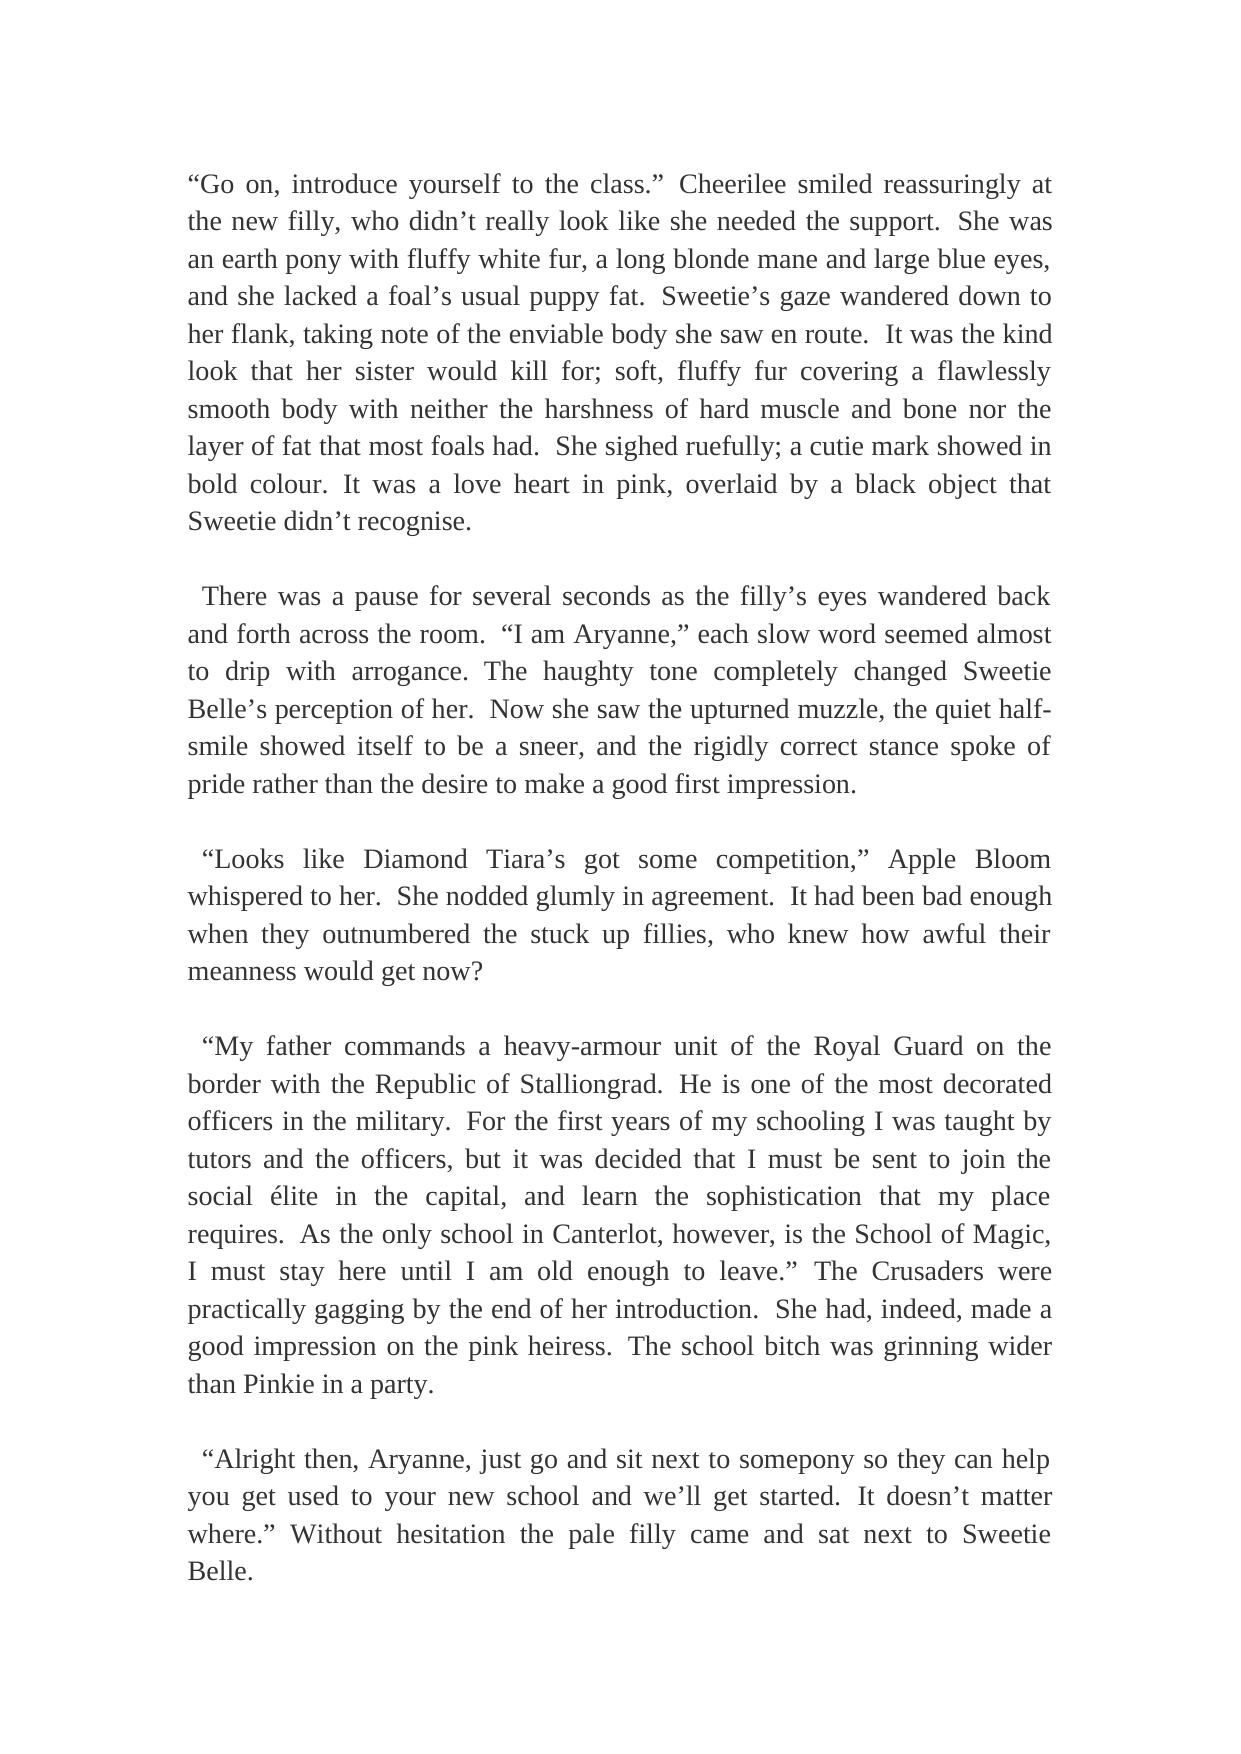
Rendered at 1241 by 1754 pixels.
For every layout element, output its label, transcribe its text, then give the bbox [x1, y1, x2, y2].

text “Looks like Diamond Tiara’s got some competition,” Apple Bloom whispered to her. She nodded glumly in agreement. It had been bad enough when they outnumbered the stuck up fillies, who knew how awful their meanness would get now? [187, 839, 1053, 989]
text There was a pause for several seconds as the filly’s eyes wandered back and forth across the room. “I am Aryanne,” each slow word seemed almost to drip with arrogance. The haughty tone completely changed Sweetie Belle’s perception of her. Now she saw the upturned muzzle, the quiet half-smile showed itself to be a sneer, and the rigidly correct stance spoke of pride rather than the desire to make a good first impression. [187, 577, 1053, 802]
text “My father commands a heavy-armour unit of the Royal Guard on the border with the Republic of Stalliongrad. He is one of the most decorated officers in the military. For the first years of my schooling I was taught by tutors and the officers, but it was decided that I must be sent to join the social élite in the capital, and learn the sophistication that my place requires. As the only school in Canterlot, however, is the School of Magic, I must stay here until I am old enough to leave.” The Crusaders were practically gagging by the end of her introduction. She had, indeed, made a good impression on the pink heiress. The school bitch was grinning wider than Pinkie in a party. [187, 1027, 1053, 1402]
text “Alright then, Aryanne, just go and sit next to somepony so they can help you get used to your new school and we’ll get started. It doesn’t matter where.” Without hesitation the pale filly came and sat next to Sweetie Belle. [187, 1439, 1053, 1589]
text “Go on, introduce yourself to the class.” Cheerilee smiled reassuringly at the new filly, who didn’t really look like she needed the support. She was an earth pony with fluffy white fur, a long blonde mane and large blue eyes, and she lacked a foal’s usual puppy fat. Sweetie’s gaze wandered down to her flank, taking note of the enviable body she saw en route. It was the kind look that her sister would kill for; soft, fluffy fur covering a flawlessly smooth body with neither the harshness of hard muscle and bone nor the layer of fat that most foals had. She sighed ruefully; a cutie mark showed in bold colour. It was a love heart in pink, overlaid by a black object that Sweetie didn’t recognise. [187, 164, 1053, 539]
